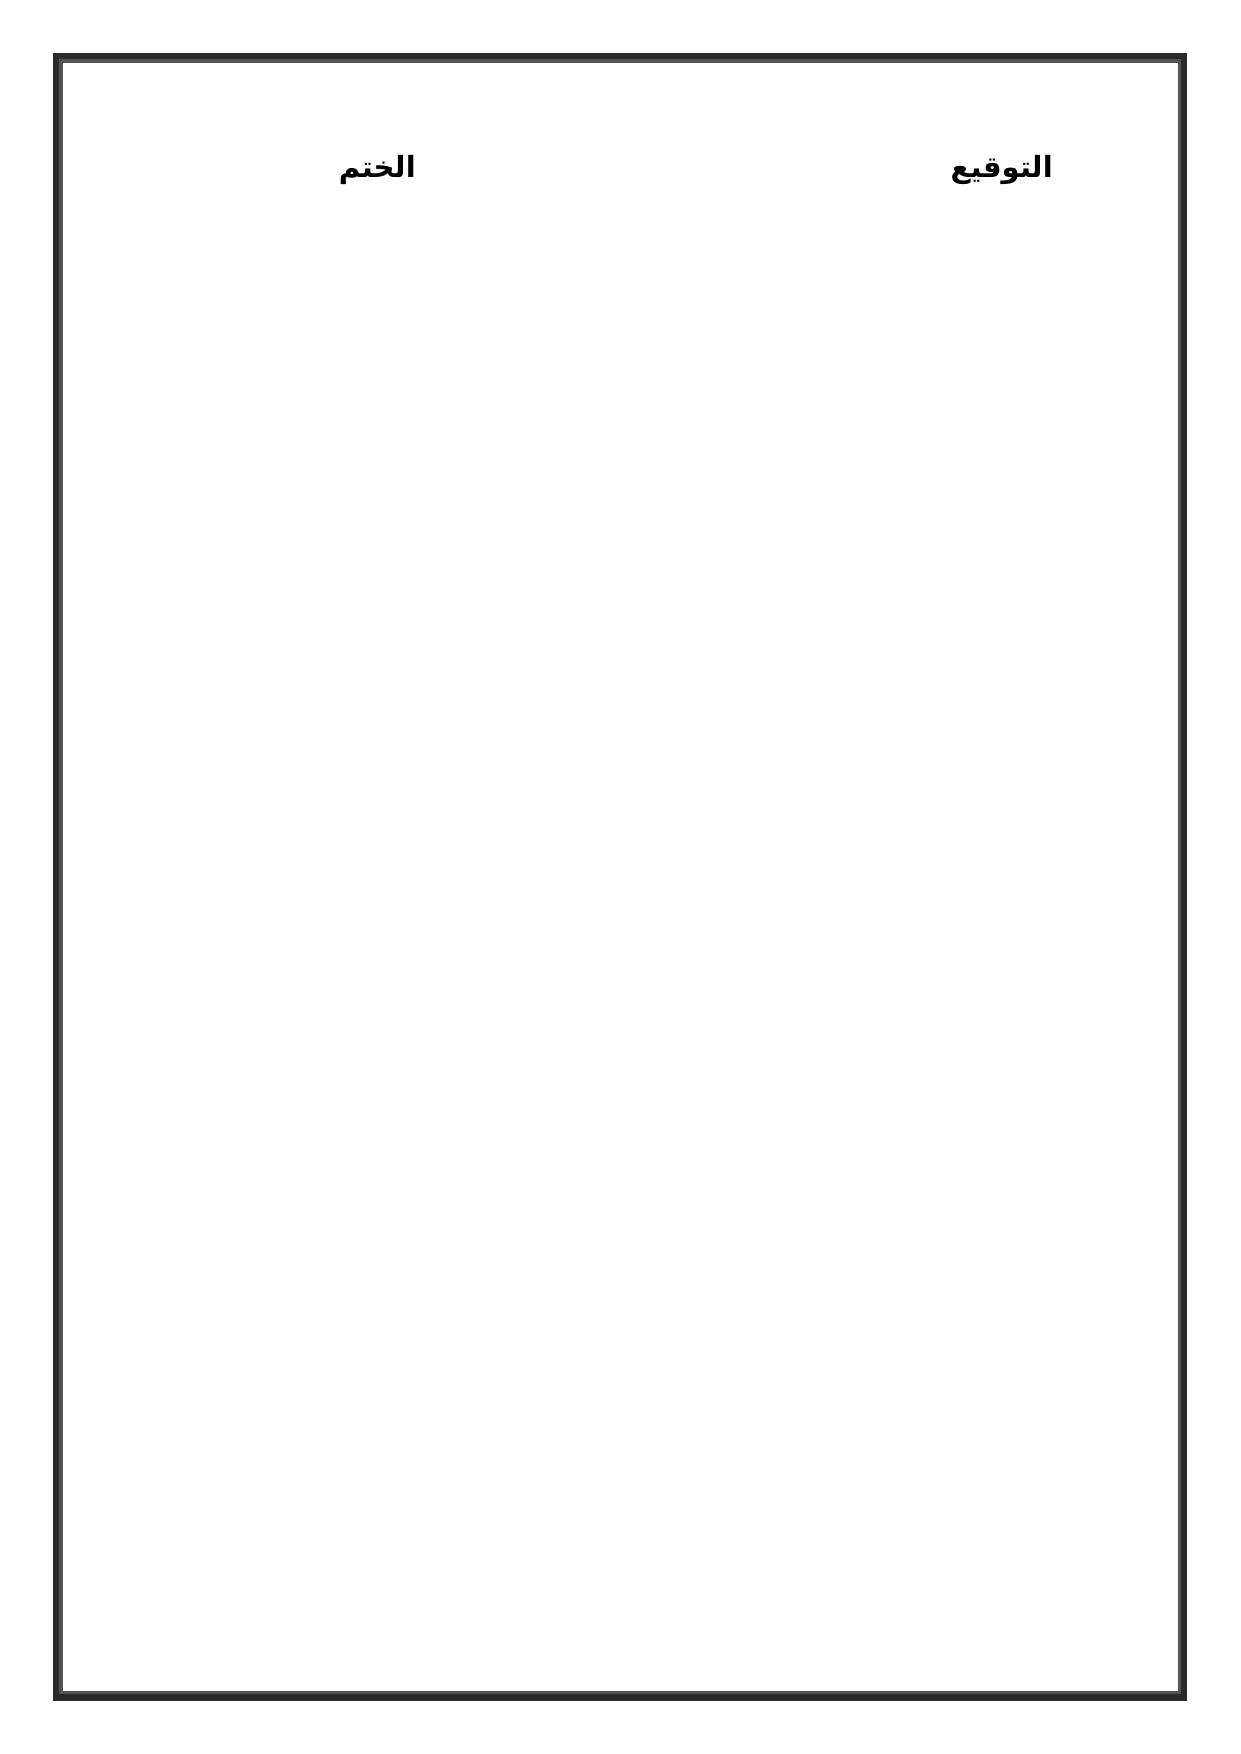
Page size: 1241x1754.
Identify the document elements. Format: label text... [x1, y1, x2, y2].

text التوقيع الختم [187, 150, 1053, 183]
